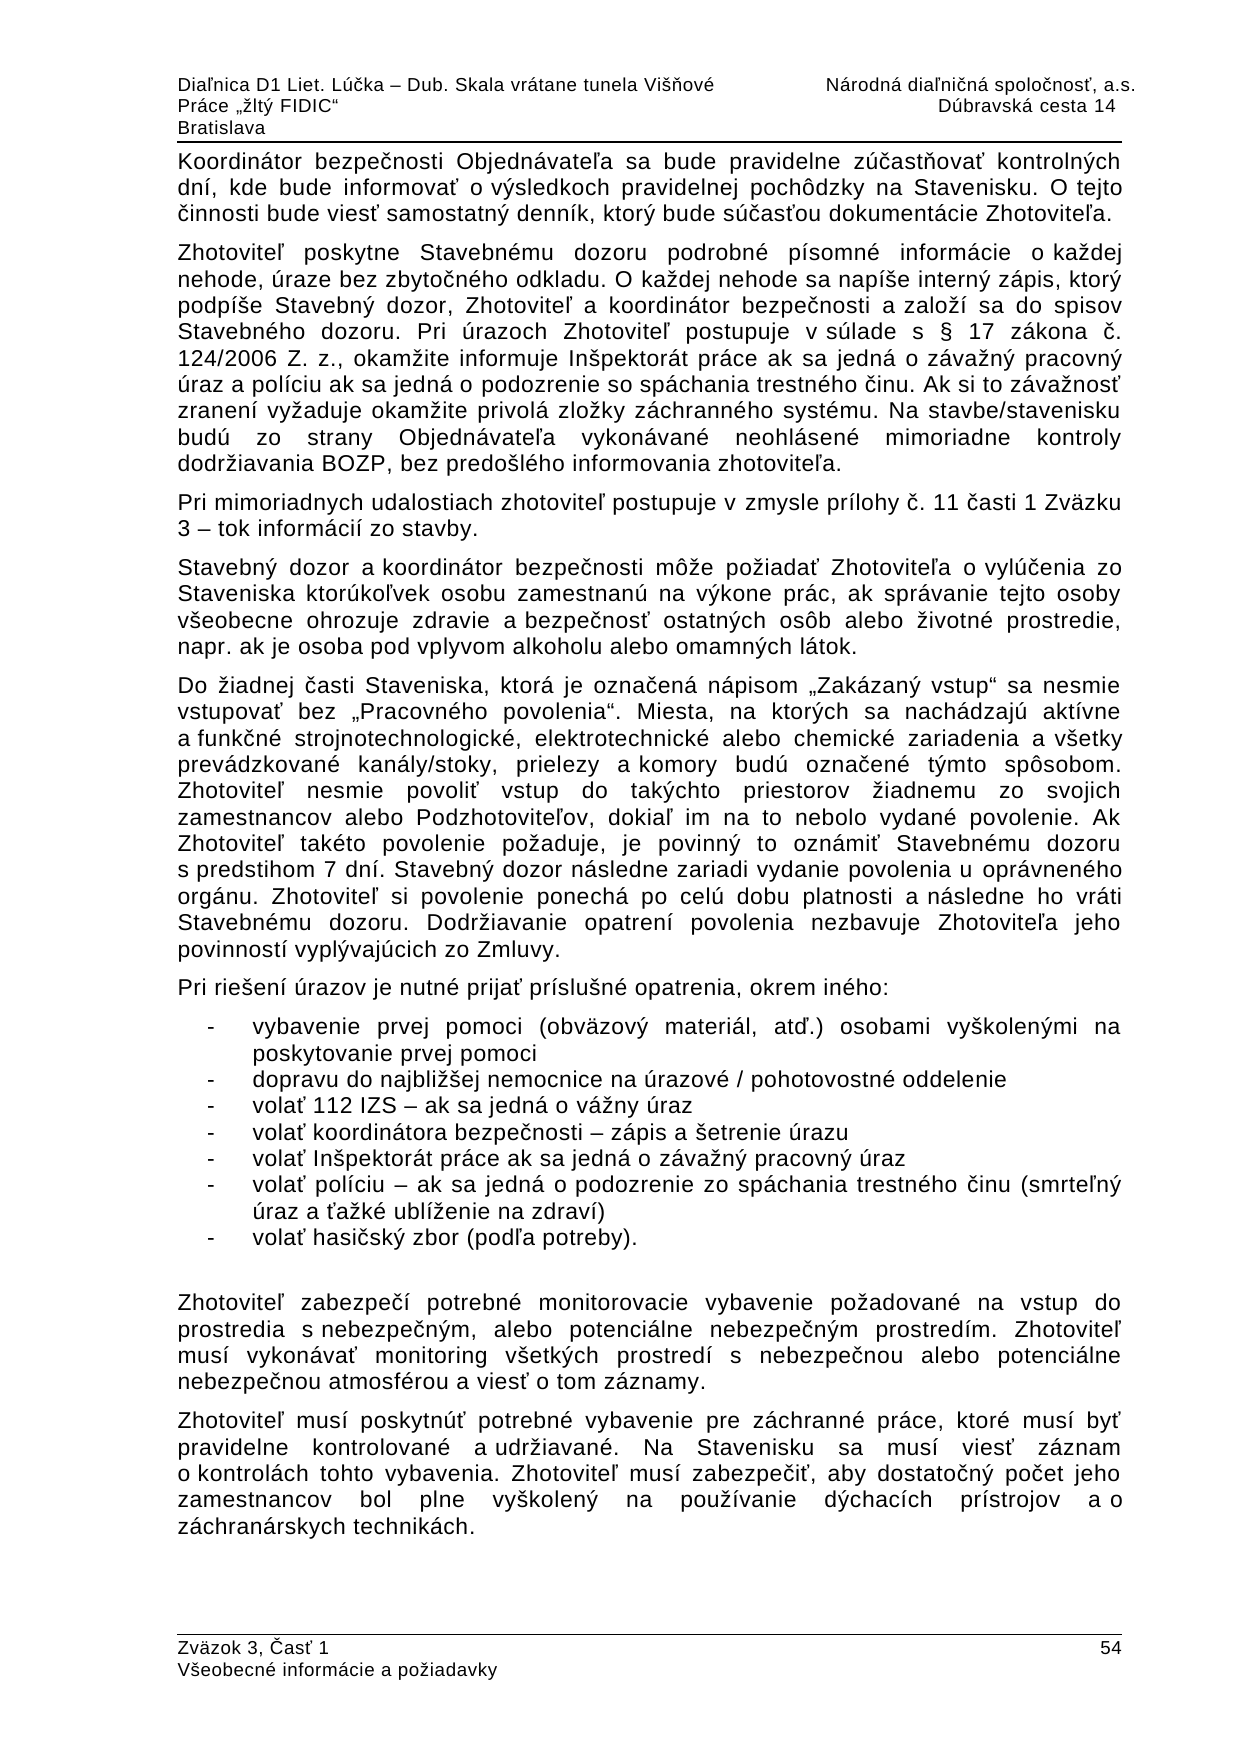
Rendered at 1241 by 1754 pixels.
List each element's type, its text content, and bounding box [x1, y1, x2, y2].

list volať políciu – ak sa jedná o podozrenie zo spáchania trestného činu (smrteľný úraz a ťažké ublíženie na zdraví) [207, 1171, 1122, 1224]
list volať koordinátora bezpečnosti – zápis a šetrenie úrazu [207, 1119, 1122, 1145]
list vybavenie prvej pomoci (obväzový materiál, atď.) osobami vyškolenými na poskytovanie prvej pomoci [207, 1013, 1122, 1066]
text Zhotoviteľ poskytne Stavebnému dozoru podrobné písomné informácie o každej nehode, úraze bez zbytočného odkladu. O každej nehode sa napíše interný zápis, ktorý podpíše Stavebný dozor, Zhotoviteľ a koordinátor bezpečnosti a založí sa do spisov Stavebného dozoru. Pri úrazoch Zhotoviteľ postupuje v súlade s § 17 zákona č. 124/2006 Z. z., okamžite informuje Inšpektorát práce ak sa jedná o závažný pracovný úraz a políciu ak sa jedná o podozrenie so spáchania trestného činu. Ak si to závažnosť zranení vyžaduje okamžite privolá zložky záchranného systému. Na stavbe/stavenisku budú zo strany Objednávateľa vykonávané neohlásené mimoriadne kontroly dodržiavania BOZP, bez predošlého informovania zhotoviteľa. [177, 239, 1122, 476]
list volať 112 IZS – ak sa jedná o vážny úraz [207, 1092, 1122, 1119]
text Do žiadnej časti Staveniska, ktorá je označená nápisom „Zakázaný vstup“ sa nesmie vstupovať bez „Pracovného povolenia“. Miesta, na ktorých sa nachádzajú aktívne a funkčné strojnotechnologické, elektrotechnické alebo chemické zariadenia a všetky prevádzkované kanály/stoky, prielezy a komory budú označené týmto spôsobom. Zhotoviteľ nesmie povoliť vstup do takýchto priestorov žiadnemu zo svojich zamestnancov alebo Podzhotoviteľov, dokiaľ im na to nebolo vydané povolenie. Ak Zhotoviteľ takéto povolenie požaduje, je povinný to oznámiť Stavebnému dozoru s predstihom 7 dní. Stavebný dozor následne zariadi vydanie povolenia u oprávneného orgánu. Zhotoviteľ si povolenie ponechá po celú dobu platnosti a následne ho vráti Stavebnému dozoru. Dodržiavanie opatrení povolenia nezbavuje Zhotoviteľa jeho povinností vyplývajúcich zo Zmluvy. [177, 672, 1122, 962]
text Zhotoviteľ zabezpečí potrebné monitorovacie vybavenie požadované na vstup do prostredia s nebezpečným, alebo potenciálne nebezpečným prostredím. Zhotoviteľ musí vykonávať monitoring všetkých prostredí s nebezpečnou alebo potenciálne nebezpečnou atmosférou a viesť o tom záznamy. [177, 1289, 1122, 1395]
text Pri riešení úrazov je nutné prijať príslušné opatrenia, okrem iného: [177, 974, 1122, 1001]
list volať Inšpektorát práce ak sa jedná o závažný pracovný úraz [207, 1145, 1122, 1171]
text Stavebný dozor a koordinátor bezpečnosti môže požiadať Zhotoviteľa o vylúčenia zo Staveniska ktorúkoľvek osobu zamestnanú na výkone prác, ak správanie tejto osoby všeobecne ohrozuje zdravie a bezpečnosť ostatných osôb alebo životné prostredie, napr. ak je osoba pod vplyvom alkoholu alebo omamných látok. [177, 554, 1122, 659]
text Koordinátor bezpečnosti Objednávateľa sa bude pravidelne zúčastňovať kontrolných dní, kde bude informovať o výsledkoch pravidelnej pochôdzky na Stavenisku. O tejto činnosti bude viesť samostatný denník, ktorý bude súčasťou dokumentácie Zhotoviteľa. [177, 148, 1122, 227]
list dopravu do najbližšej nemocnice na úrazové / pohotovostné oddelenie [207, 1066, 1122, 1092]
list volať hasičský zbor (podľa potreby). [207, 1224, 1122, 1250]
text Pri mimoriadnych udalostiach zhotoviteľ postupuje v zmysle prílohy č. 11 časti 1 Zväzku 3 – tok informácií zo stavby. [177, 489, 1122, 542]
text Zhotoviteľ musí poskytnúť potrebné vybavenie pre záchranné práce, ktoré musí byť pravidelne kontrolované a udržiavané. Na Stavenisku sa musí viesť záznam o kontrolách tohto vybavenia. Zhotoviteľ musí zabezpečiť, aby dostatočný počet jeho zamestnancov bol plne vyškolený na používanie dýchacích prístrojov a o záchranárskych technikách. [177, 1407, 1122, 1539]
